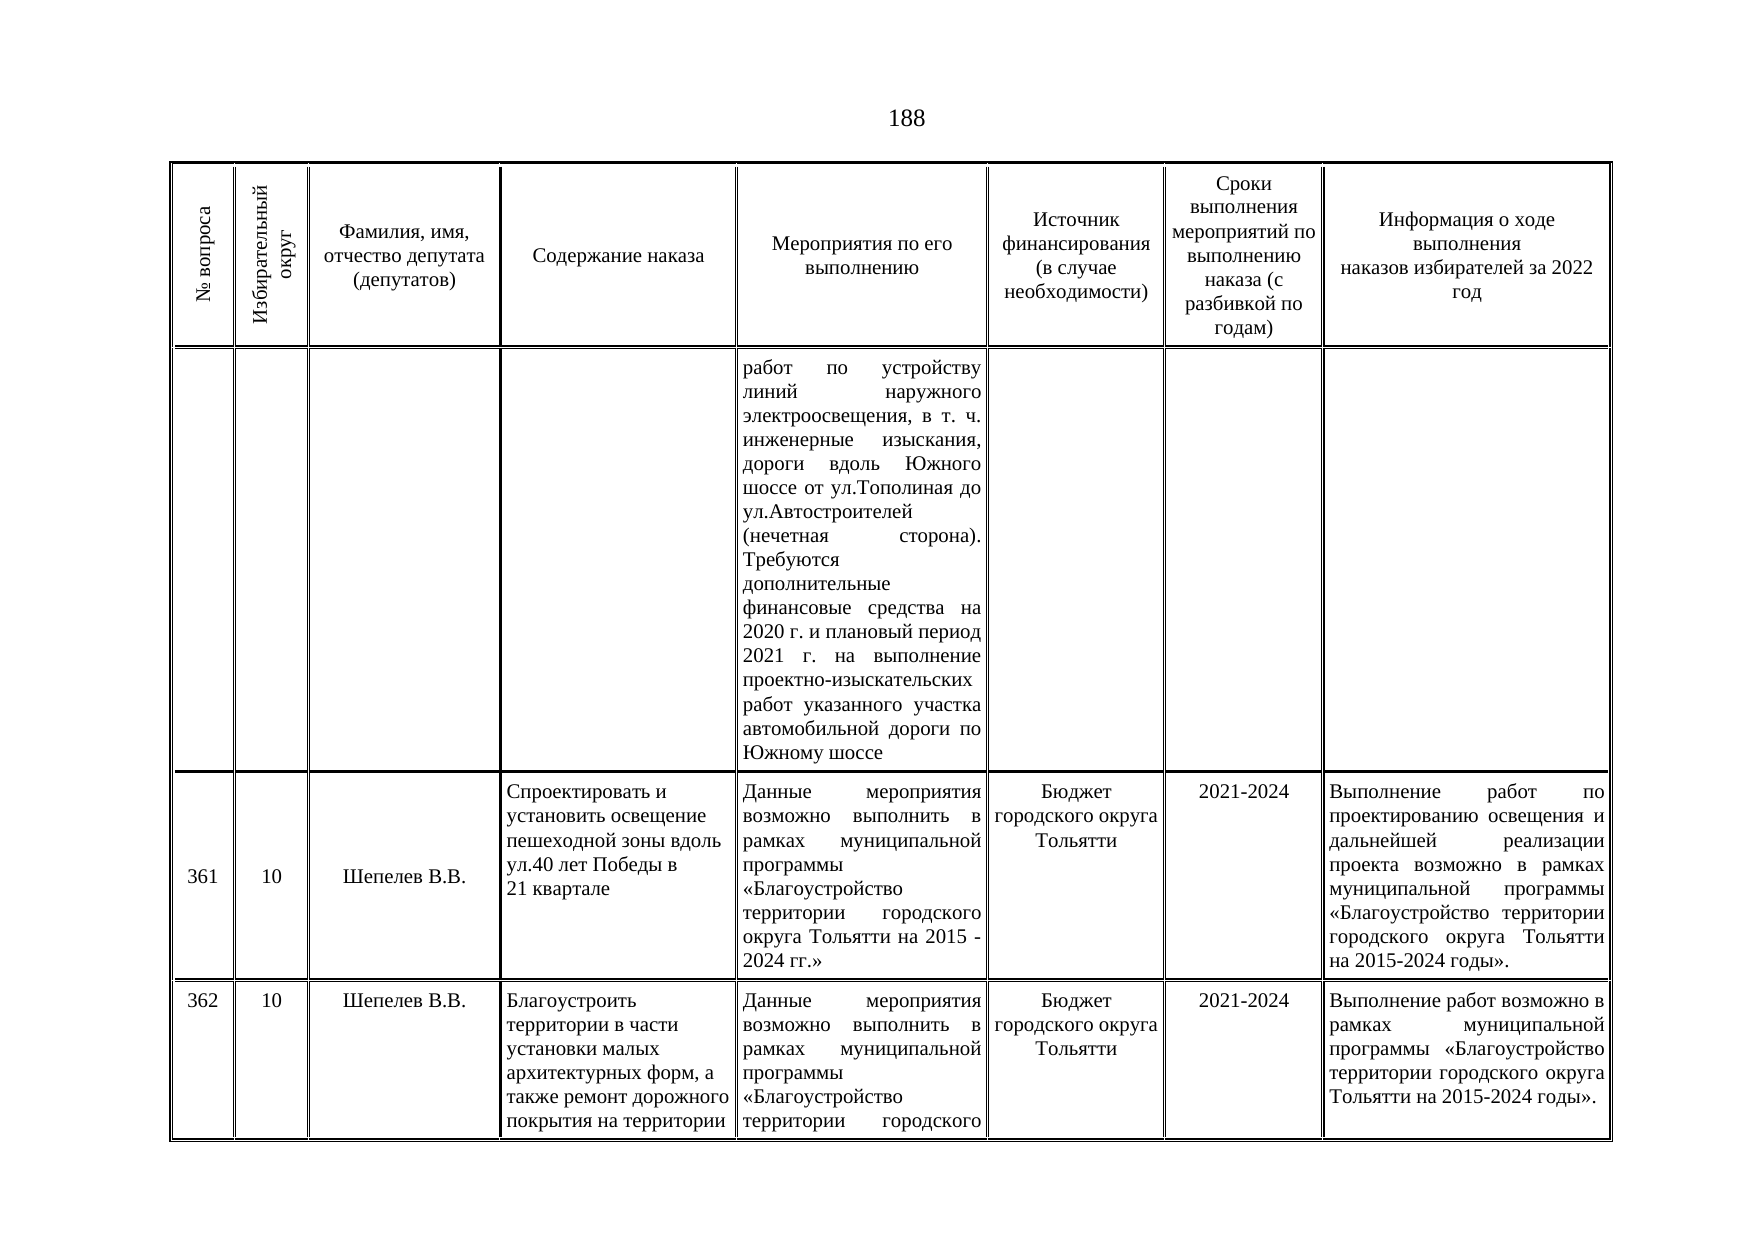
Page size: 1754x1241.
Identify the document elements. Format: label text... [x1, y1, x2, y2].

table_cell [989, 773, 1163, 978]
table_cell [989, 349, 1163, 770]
table_header Фамилия, имя, отчество депутата (депутатов) [309, 163, 500, 345]
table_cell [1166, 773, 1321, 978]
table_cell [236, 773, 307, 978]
table_header Сроки выполнения мероприятий по выполнению наказа (с разбивкой по годам) [1165, 163, 1323, 345]
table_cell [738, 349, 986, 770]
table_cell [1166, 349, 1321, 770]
table_header № вопроса [173, 164, 234, 345]
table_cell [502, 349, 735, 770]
table_header Содержание наказа [500, 164, 736, 345]
table_header Информация о ходе выполнения наказов избирателей за 2022 год [1323, 164, 1609, 345]
table_header Мероприятия по его выполнению [736, 164, 988, 345]
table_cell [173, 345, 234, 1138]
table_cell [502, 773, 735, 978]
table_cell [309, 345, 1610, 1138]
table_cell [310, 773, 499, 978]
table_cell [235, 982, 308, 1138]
table_header Источник финансирования (в случае необходимости) [988, 164, 1165, 345]
table_header Избирательный округ [235, 164, 308, 345]
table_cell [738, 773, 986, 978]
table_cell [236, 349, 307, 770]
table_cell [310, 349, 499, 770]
